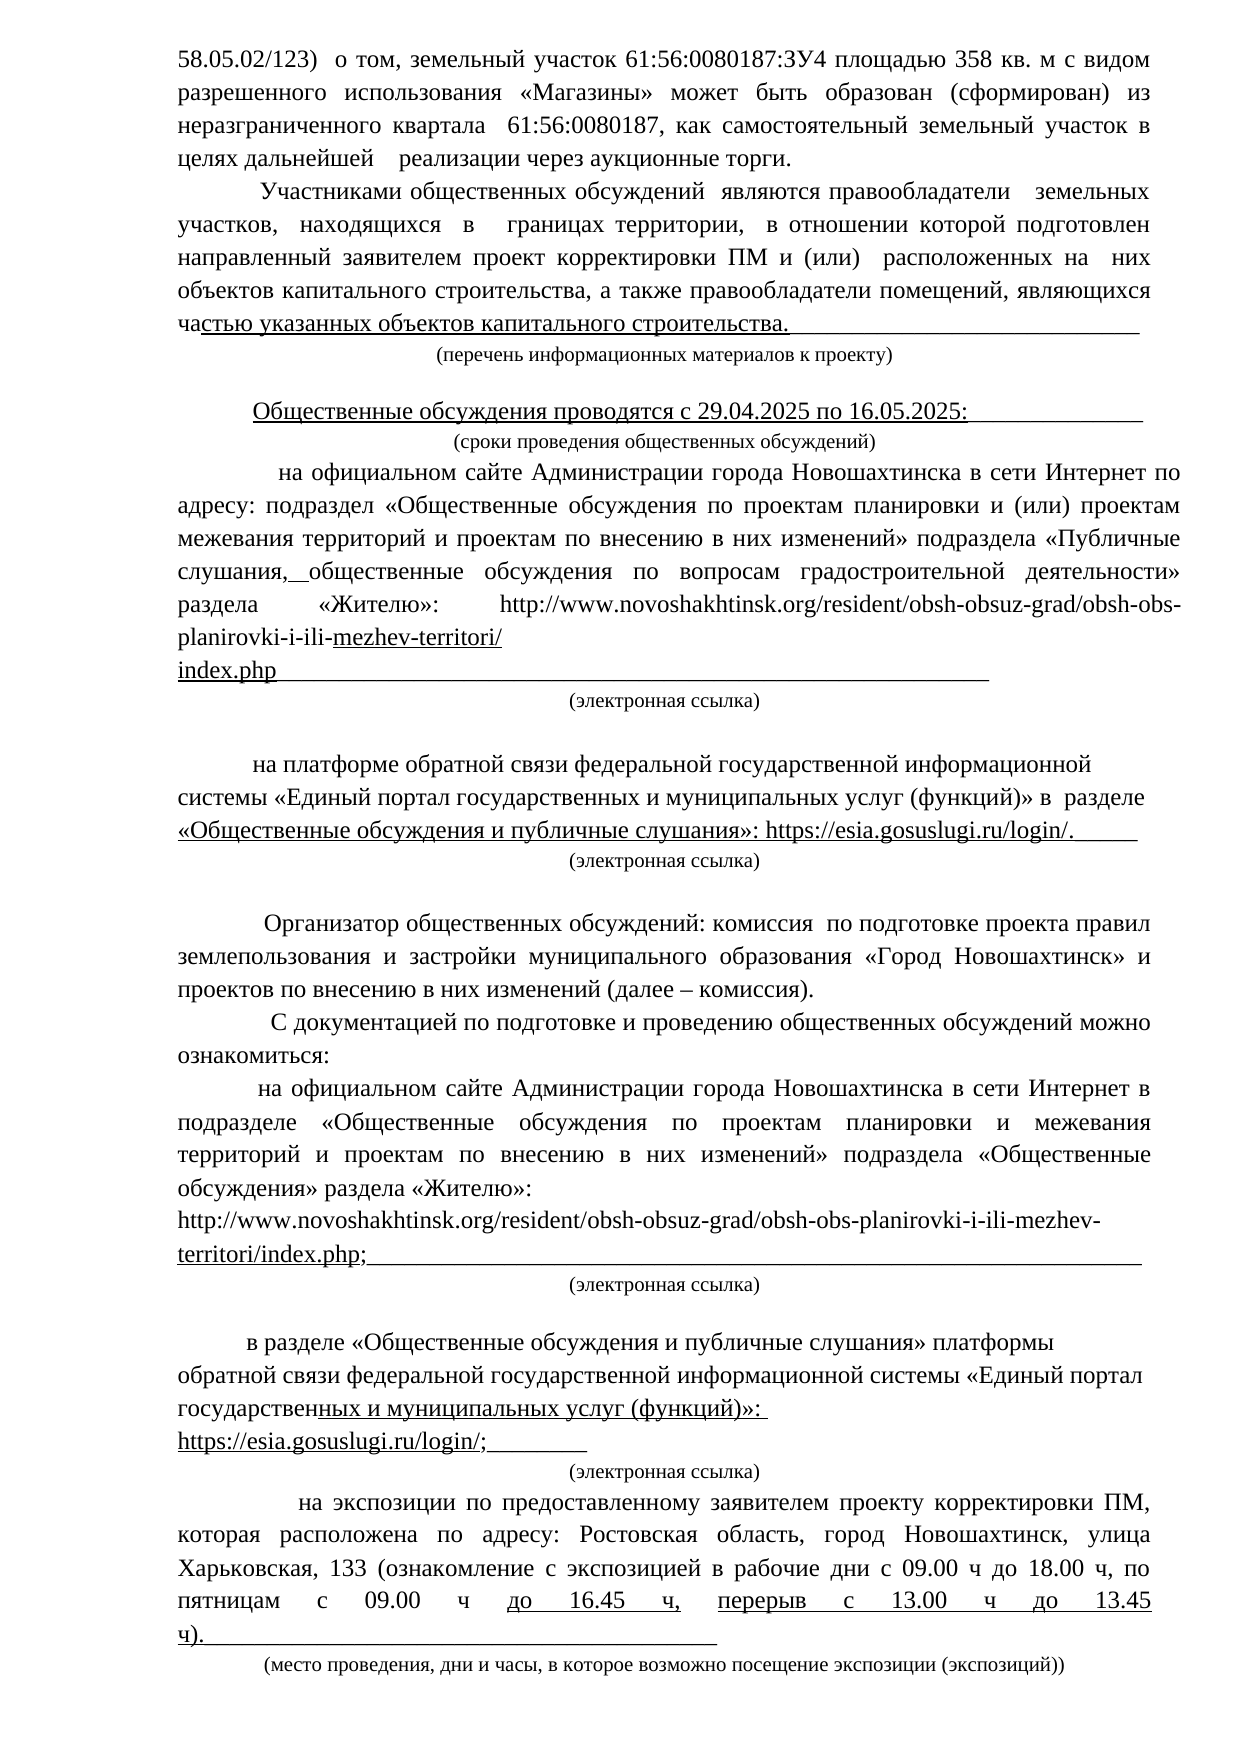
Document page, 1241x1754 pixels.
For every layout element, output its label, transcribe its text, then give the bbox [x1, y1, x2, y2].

text на экспозиции по предоставленному заявителем проекту корректировки ПМ, которая расположена по адресу: Ростовская область, город Новошахтинск, улица Харьковская, 133 (ознакомление с экспозицией в рабочие дни с 09.00 ч до 18.00 ч, по пятницам с 09.00 ч до 16.45 ч, перерыв с 13.00 ч до 13.45 ч)._________________________________________ [177, 1487, 1152, 1647]
text Участниками общественных обсуждений являются правообладатели земельных участков, находящихся в границах территории, в отношении которой подготовлен направленный заявителем проект корректировки ПМ и (или) расположенных на них объектов капитального строительства, а также правообладатели помещений, являющихся частью указанных объектов капитального строительства.____________________________ [177, 176, 1152, 337]
text С документацией по подготовке и проведению общественных обсуждений можно ознакомиться: [177, 1007, 1152, 1069]
text http://www.novoshakhtinsk.org/resident/obsh-obsuz-grad/obsh-obs-planirovki-i-ili-mezhev-territori/index.php;______________________________________________________________ [177, 1206, 1152, 1267]
text в разделе «Общественные обсуждения и публичные слушания» платформы обратной связи федеральной государственной информационной системы «Единый портал государственных и муниципальных услуг (функций)»: https://esia.gosuslugi.ru/login/;________ [177, 1327, 1152, 1455]
text на официальном сайте Администрации города Новошахтинска в сети Интернет по адресу: подраздел «Общественные обсуждения по проектам планировки и (или) проектам межевания территорий и проектам по внесению в них изменений» подраздела «Публичные слушания, общественные обсуждения по вопросам градостроительной деятельности» раздела «Жителю»: http://www.novoshakhtinsk.org/resident/obsh-obsuz-grad/obsh-obs-planirovki-i-ili-mezhev-territori/index.php_________________________________________________________ [177, 457, 1181, 684]
text на официальном сайте Администрации города Новошахтинска в сети Интернет в подразделе «Общественные обсуждения по проектам планировки и межевания территорий и проектам по внесению в них изменений» подраздела «Общественные обсуждения» раздела «Жителю»: [177, 1073, 1152, 1201]
text (электронная ссылка) [177, 1272, 1152, 1296]
text (электронная ссылка) [177, 688, 1152, 712]
text (место проведения, дни и часы, в которое возможно посещение экспозиции (экспозиций)) [177, 1652, 1152, 1676]
text (сроки проведения общественных обсуждений) [177, 429, 1152, 453]
text Организатор общественных обсуждений: комиссия по подготовке проекта правил землепользования и застройки муниципального образования «Город Новошахтинск» и проектов по внесению в них изменений (далее – комиссия). [177, 908, 1152, 1003]
text (электронная ссылка) [177, 1459, 1152, 1483]
text (перечень информационных материалов к проекту) [177, 342, 1152, 366]
text (электронная ссылка) [177, 848, 1152, 872]
text Общественные обсуждения проводятся с 29.04.2025 по 16.05.2025:______________ [177, 396, 1152, 425]
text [177, 44, 1152, 172]
text на платформе обратной связи федеральной государственной информационной системы «Единый портал государственных и муниципальных услуг (функций)» в разделе «Общественные обсуждения и публичные слушания»: https://esia.gosuslugi.ru/login/._____ [177, 749, 1152, 843]
